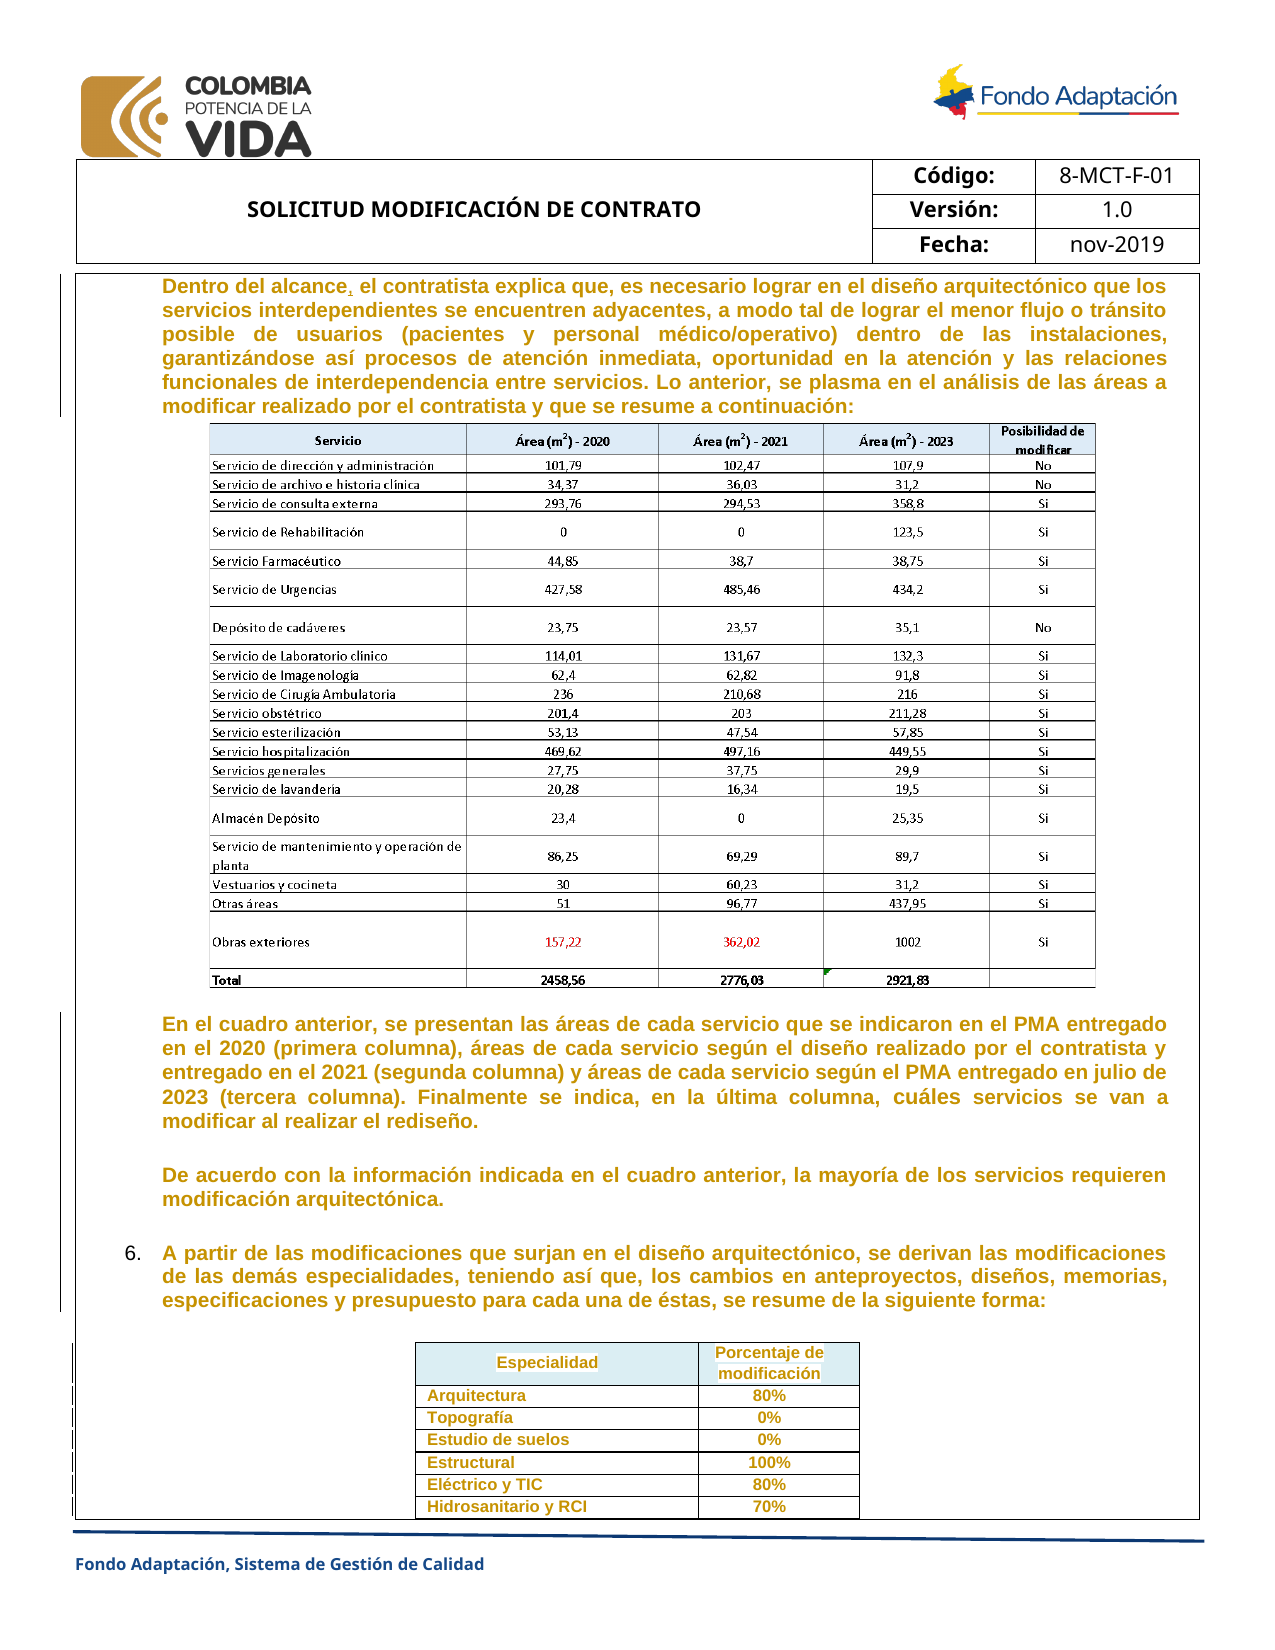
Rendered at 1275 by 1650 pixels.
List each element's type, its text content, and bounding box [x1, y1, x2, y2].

picture [75, 75, 317, 159]
picture [915, 61, 1191, 128]
picture [209, 423, 1096, 988]
